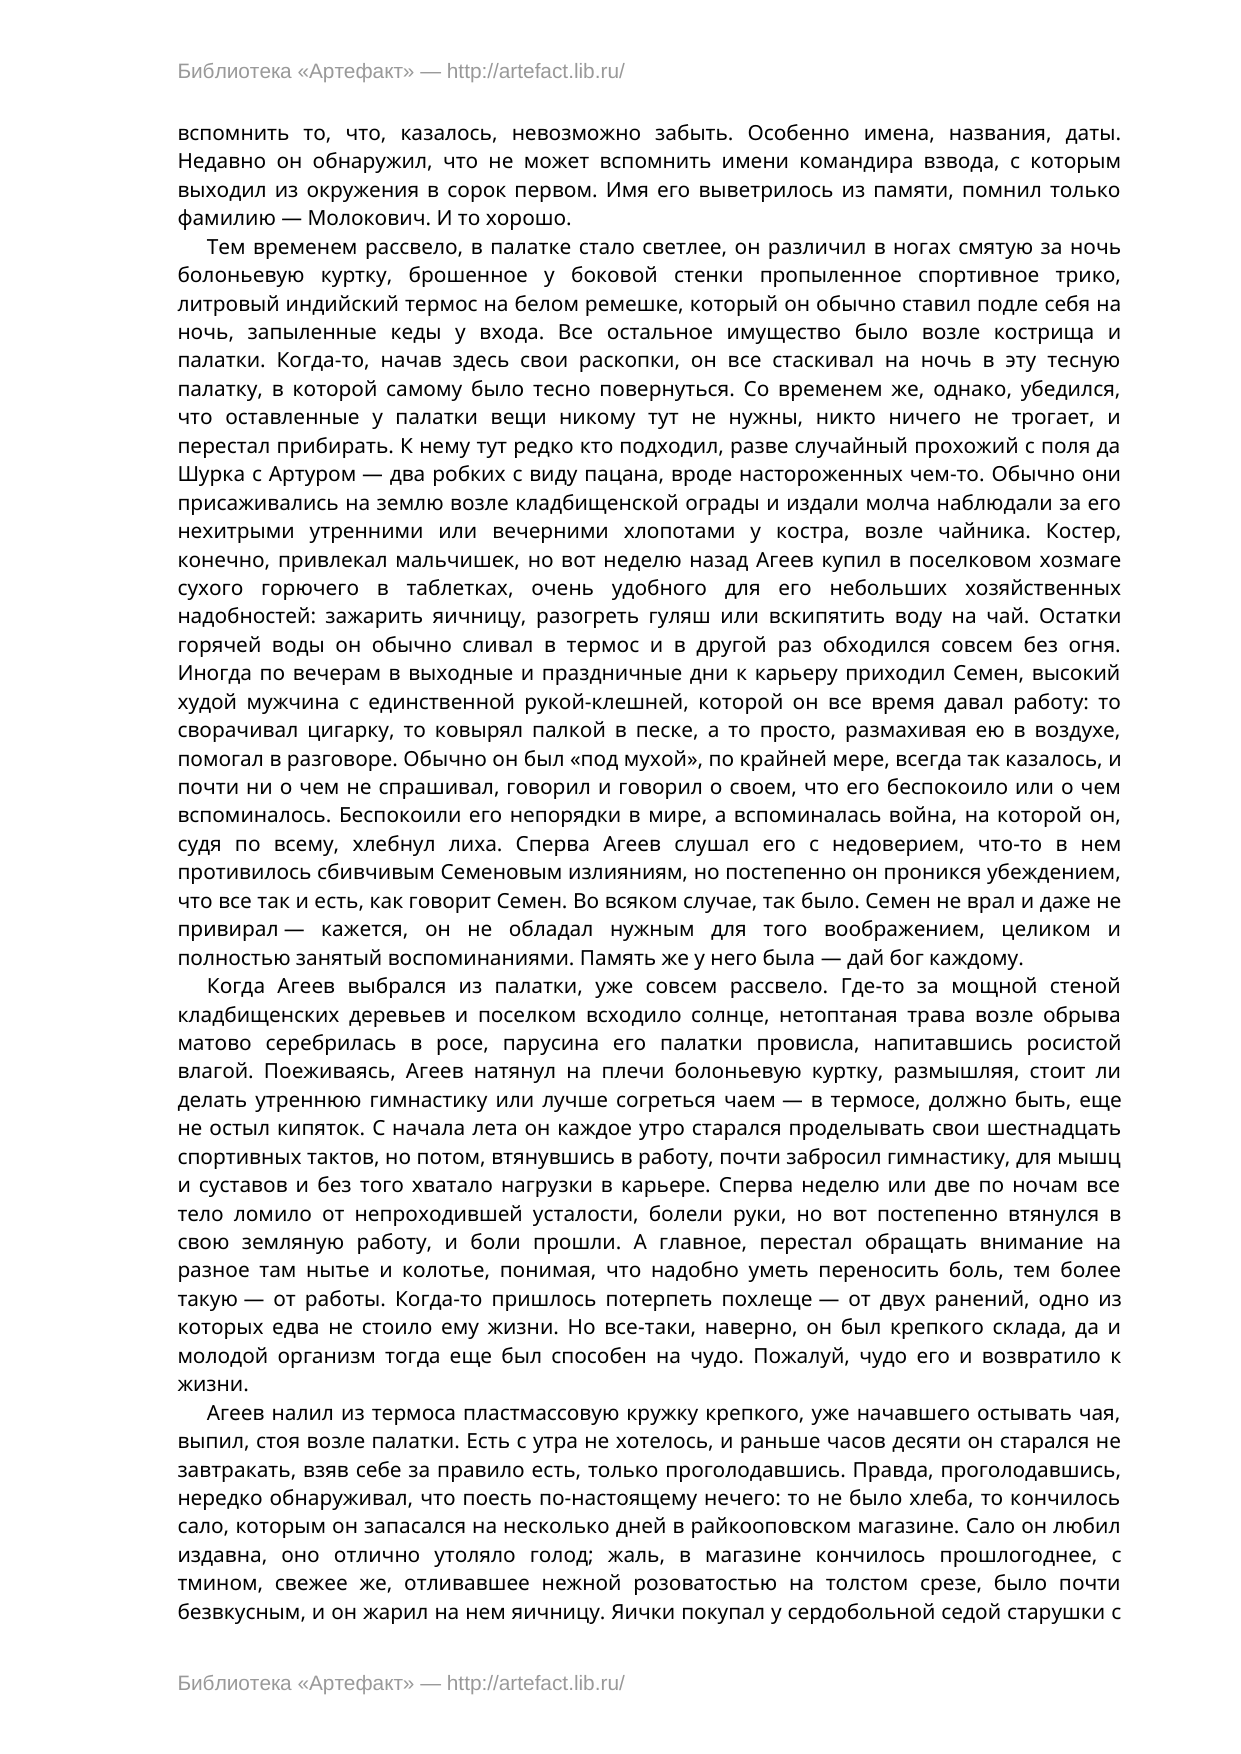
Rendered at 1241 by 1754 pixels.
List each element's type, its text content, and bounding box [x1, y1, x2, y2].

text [177, 1398, 1122, 1625]
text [177, 118, 1122, 232]
text Тем временем рассвело, в палатке стало светлее, он различил в ногах смятую за ночь болоньевую куртку, брошенное у боковой стенки пропыленное спортивное трико, литровый индийский термос на белом ремешке, который он обычно ставил подле себя на ночь, запыленные кеды у входа. Все остальное имущество было возле кострища и палатки. Когда-то, начав здесь свои раскопки, он все стаскивал на ночь в эту тесную палатку, в которой самому было тесно повернуться. Со временем же, однако, убедился, что оставленные у палатки вещи никому тут не нужны, никто ничего не трогает, и перестал прибирать. К нему тут редко кто подходил, разве случайный прохожий с поля да Шурка с Артуром — два робких с виду пацана, вроде настороженных чем-то. Обычно они присаживались на землю возле кладбищенской ограды и издали молча наблюдали за его нехитрыми утренними или вечерними хлопотами у костра, возле чайника. Костер, конечно, привлекал мальчишек, но вот неделю назад Агеев купил в поселковом хозмаге сухого горючего в таблетках, очень удобного для его небольших хозяйственных надобностей: зажарить яичницу, разогреть гуляш или вскипятить воду на чай. Остатки горячей воды он обычно сливал в термос и в другой раз обходился совсем без огня. Иногда по вечерам в выходные и праздничные дни к карьеру приходил Семен, высокий худой мужчина с единственной рукой-клешней, которой он все время давал работу: то сворачивал цигарку, то ковырял палкой в песке, а то просто, размахивая ею в воздухе, помогал в разговоре. Обычно он был «под мухой», по крайней мере, всегда так казалось, и почти ни о чем не спрашивал, говорил и говорил о своем, что его беспокоило или о чем вспоминалось. Беспокоили его непорядки в мире, а вспоминалась война, на которой он, судя по всему, хлебнул лиха. Сперва Агеев слушал его с недоверием, что-то в нем противилось сбивчивым Семеновым излияниям, но постепенно он проникся убеждением, что все так и есть, как говорит Семен. Во всяком случае, так было. Семен не врал и даже не привирал — кажется, он не обладал нужным для того воображением, целиком и полностью занятый воспоминаниями. Память же у него была — дай бог каждому. [177, 232, 1122, 971]
text Когда Агеев выбрался из палатки, уже совсем рассвело. Где-то за мощной стеной кладбищенских деревьев и поселком всходило солнце, нетоптаная трава возле обрыва матово серебрилась в росе, парусина его палатки провисла, напитавшись росистой влагой. Поеживаясь, Агеев натянул на плечи болоньевую куртку, размышляя, стоит ли делать утреннюю гимнастику или лучше согреться чаем — в термосе, должно быть, еще не остыл кипяток. С начала лета он каждое утро старался проделывать свои шестнадцать спортивных тактов, но потом, втянувшись в работу, почти забросил гимнастику, для мышц и суставов и без того хватало нагрузки в карьере. Сперва неделю или две по ночам все тело ломило от непроходившей усталости, болели руки, но вот постепенно втянулся в свою земляную работу, и боли прошли. А главное, перестал обращать внимание на разное там нытье и колотье, понимая, что надобно уметь переносить боль, тем более такую — от работы. Когда-то пришлось потерпеть похлеще — от двух ранений, одно из которых едва не стоило ему жизни. Но все-таки, наверно, он был крепкого склада, да и молодой организм тогда еще был способен на чудо. Пожалуй, чудо его и возвратило к жизни. [177, 971, 1122, 1398]
